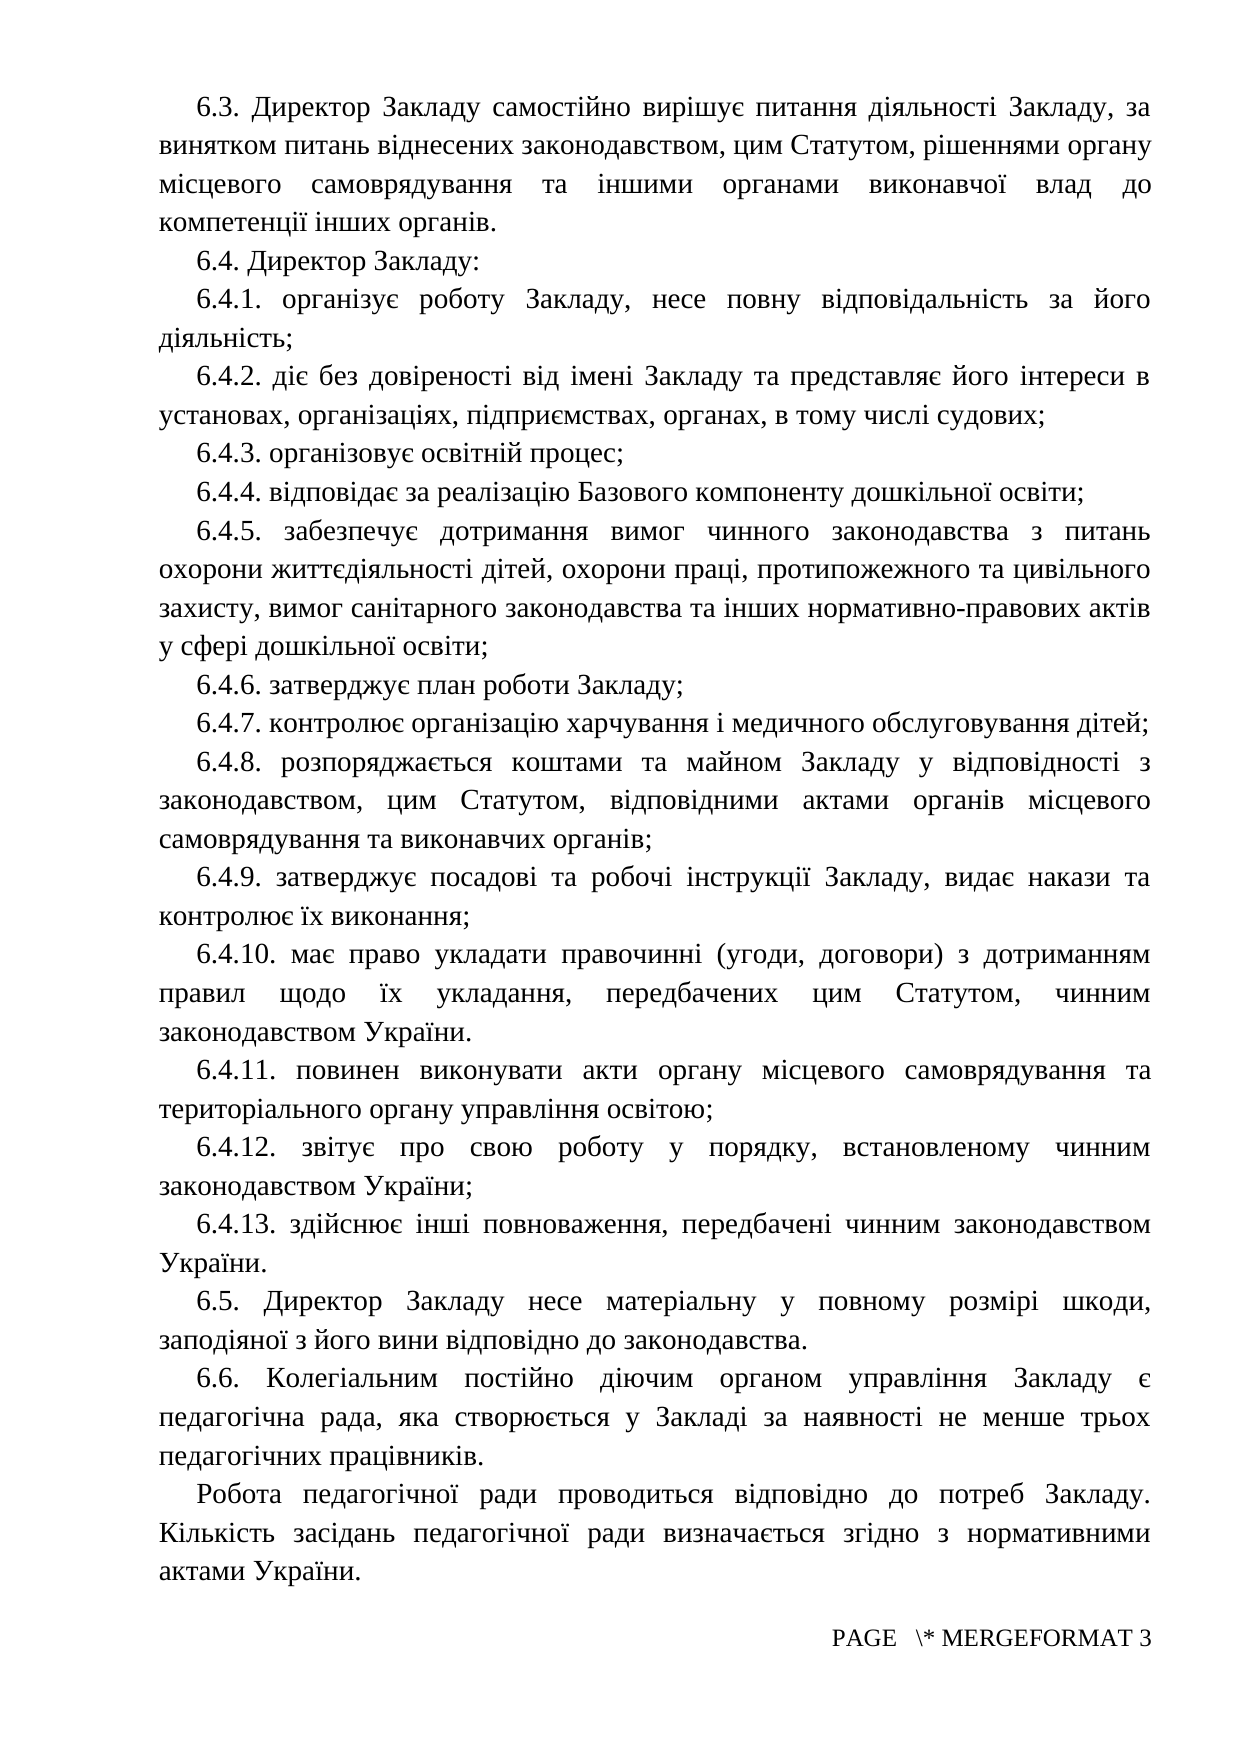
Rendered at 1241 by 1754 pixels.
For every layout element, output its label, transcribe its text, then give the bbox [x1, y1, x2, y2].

text 6.4.2. діє без довіреності від імені Закладу та представляє його інтереси в установах, організаціях, підприємствах, органах, в тому числі судових; [158, 358, 1152, 431]
text 6.4.6. затверджує план роботи Закладу; [158, 667, 1152, 700]
text 6.4.11. повинен виконувати акти органу місцевого самоврядування та територіального органу управління освітою; [158, 1052, 1152, 1124]
text 6.4.3. організовує освітній процес; [158, 436, 1152, 469]
text 6.4.10. має право укладати правочинні (угоди, договори) з дотриманням правил щодо їх укладання, передбачених цим Статутом, чинним законодавством України. [158, 937, 1152, 1047]
text 6.4.12. звітує про свою роботу у порядку, встановленому чинним законодавством України; [158, 1129, 1152, 1201]
text 6.4.1. організує роботу Закладу, несе повну відповідальність за його діяльність; [158, 281, 1152, 353]
text 6.6. Колегіальним постійно діючим органом управління Закладу є педагогічна рада, яка створюється у Закладі за наявності не менше трьох педагогічних працівників. [158, 1361, 1152, 1471]
text 6.4.4. відповідає за реалізацію Базового компоненту дошкільної освіти; [158, 474, 1152, 508]
text 6.5. Директор Закладу несе матеріальну у повному розмірі шкоди, заподіяної з його вини відповідно до законодавства. [158, 1283, 1152, 1356]
text 6.4.8. розпоряджається коштами та майном Закладу у відповідності з законодавством, цим Статутом, відповідними актами органів місцевого самоврядування та виконавчих органів; [158, 744, 1152, 854]
text 6.4.7. контролює організацію харчування і медичного обслуговування дітей; [158, 705, 1152, 739]
text 6.4.13. здійснює інші повноваження, передбачені чинним законодавством України. [158, 1206, 1152, 1278]
text Робота педагогічної ради проводиться відповідно до потреб Закладу. Кількість засідань педагогічної ради визначається згідно з нормативними актами України. [158, 1476, 1152, 1587]
text 6.4. Директор Закладу: [158, 243, 1152, 276]
text 6.4.5. забезпечує дотримання вимог чинного законодавства з питань охорони життєдіяльності дітей, охорони праці, протипожежного та цивільного захисту, вимог санітарного законодавства та інших нормативно-правових актів у сфері дошкільної освіти; [158, 513, 1152, 662]
text 6.4.9. затверджує посадові та робочі інструкції Закладу, видає накази та контролює їх виконання; [158, 859, 1152, 932]
text 6.3. Директор Закладу самостійно вирішує питання діяльності Закладу, за винятком питань віднесених законодавством, цим Статутом, рішеннями органу місцевого самоврядування та іншими органами виконавчої влад до компетенції інших органів. [158, 89, 1152, 238]
